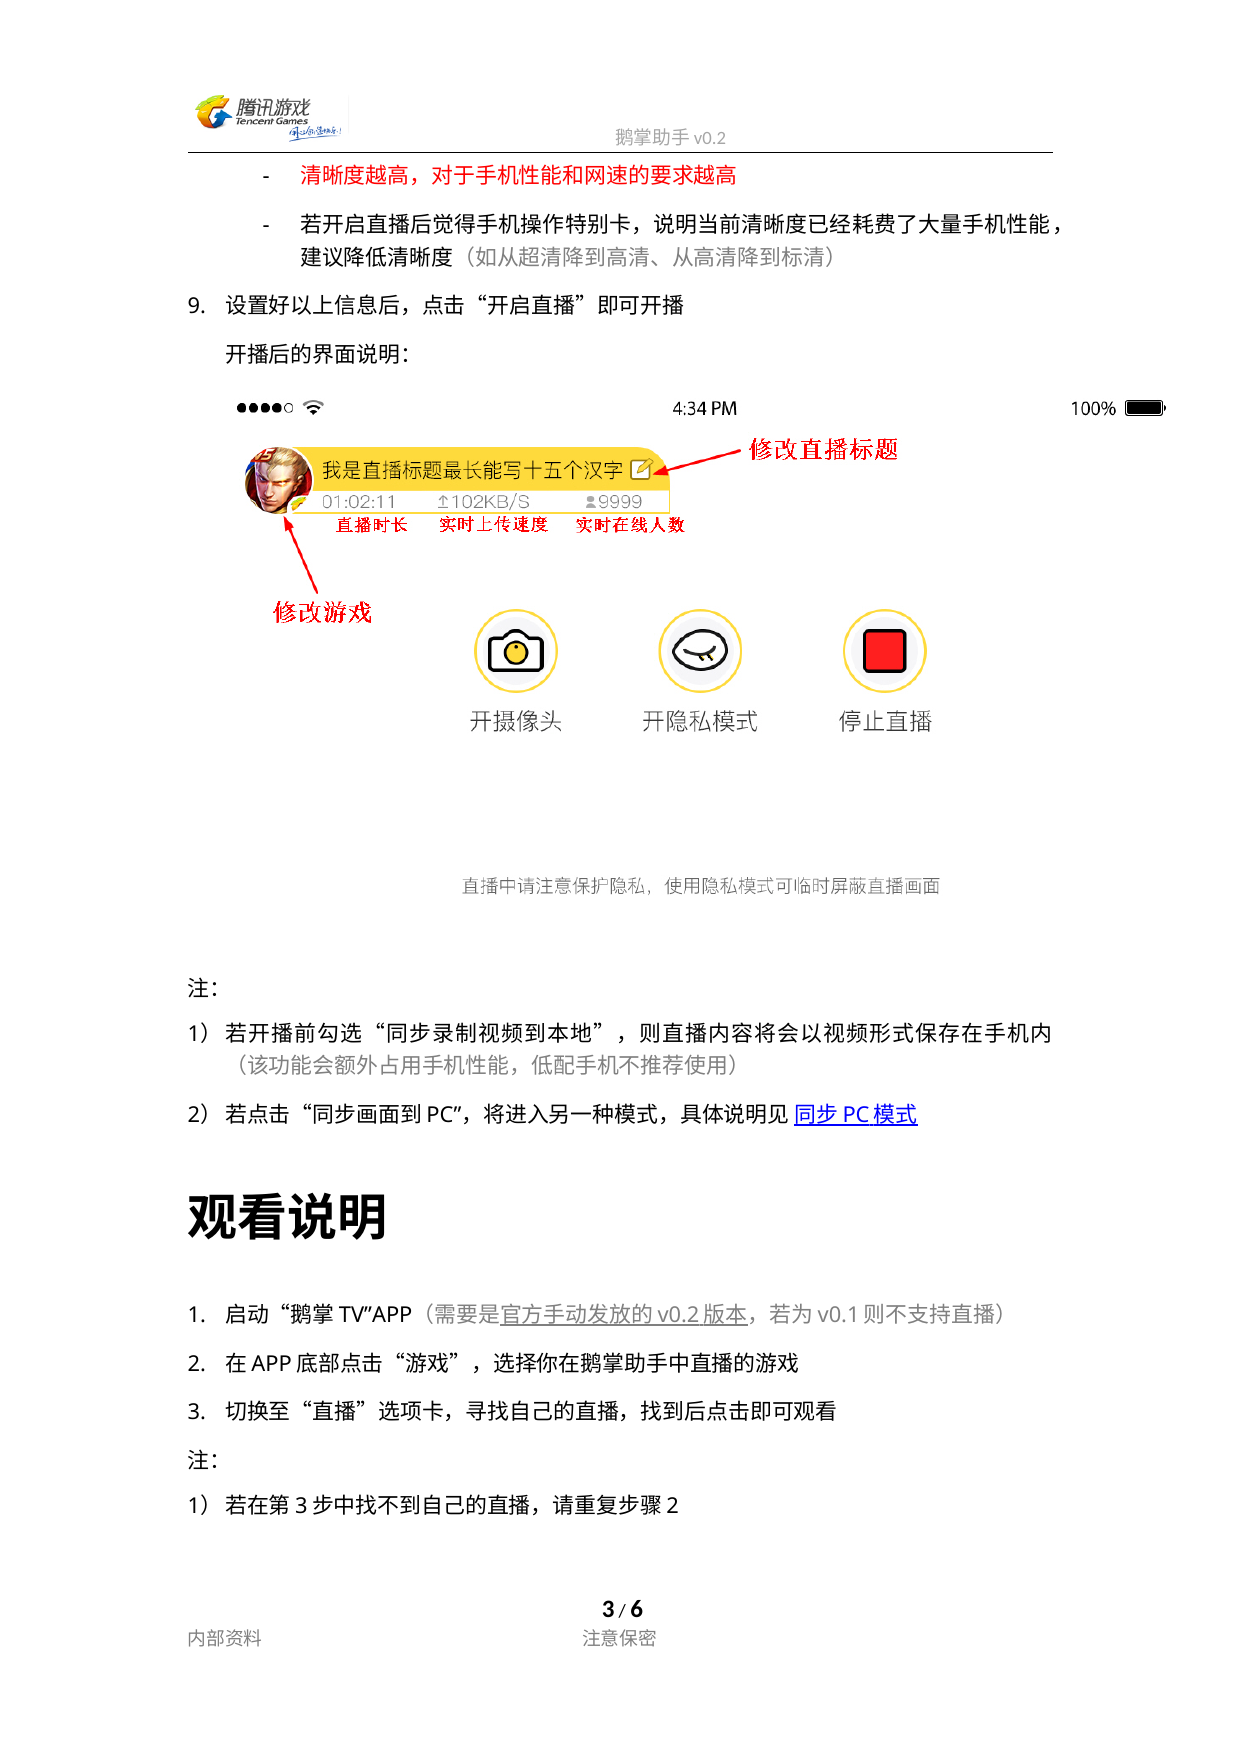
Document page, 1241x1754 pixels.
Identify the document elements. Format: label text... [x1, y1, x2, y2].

subtitle 观看说明 [187, 1165, 1053, 1262]
list 清晰度越高，对于手机性能和网速的要求越高 [262, 158, 1053, 191]
list 在APP底部点击“游戏”，选择你在鹅掌助手中直播的游戏 [187, 1345, 1053, 1378]
list 若开播前勾选“同步录制视频到本地”，则直播内容将会以视频形式保存在手机内（该功能会额外占用手机性能，低配手机不推荐使用） [187, 1016, 1053, 1081]
list 启动“鹅掌TV”APP（需要是官方手动发放的v0.2版本，若为v0.1则不支持直播） [187, 1297, 1053, 1329]
list 切换至“直播”选项卡，寻找自己的直播，找到后点击即可观看 [187, 1394, 1053, 1427]
text 注： [187, 1443, 1053, 1475]
list 若开启直播后觉得手机操作特别卡，说明当前清晰度已经耗费了大量手机性能，建议降低清晰度（如从超清降到高清、从高清降到标清） [262, 207, 1053, 272]
picture [225, 391, 1175, 927]
list 若点击“同步画面到PC”，将进入另一种模式，具体说明见 同步PC模式 [187, 1097, 1053, 1129]
list 设置好以上信息后，点击“开启直播”即可开播 [187, 288, 1053, 321]
list 开播后的界面说明： [225, 337, 1053, 369]
list 若在第3步中找不到自己的直播，请重复步骤2 [187, 1488, 1053, 1520]
picture [187, 88, 357, 145]
